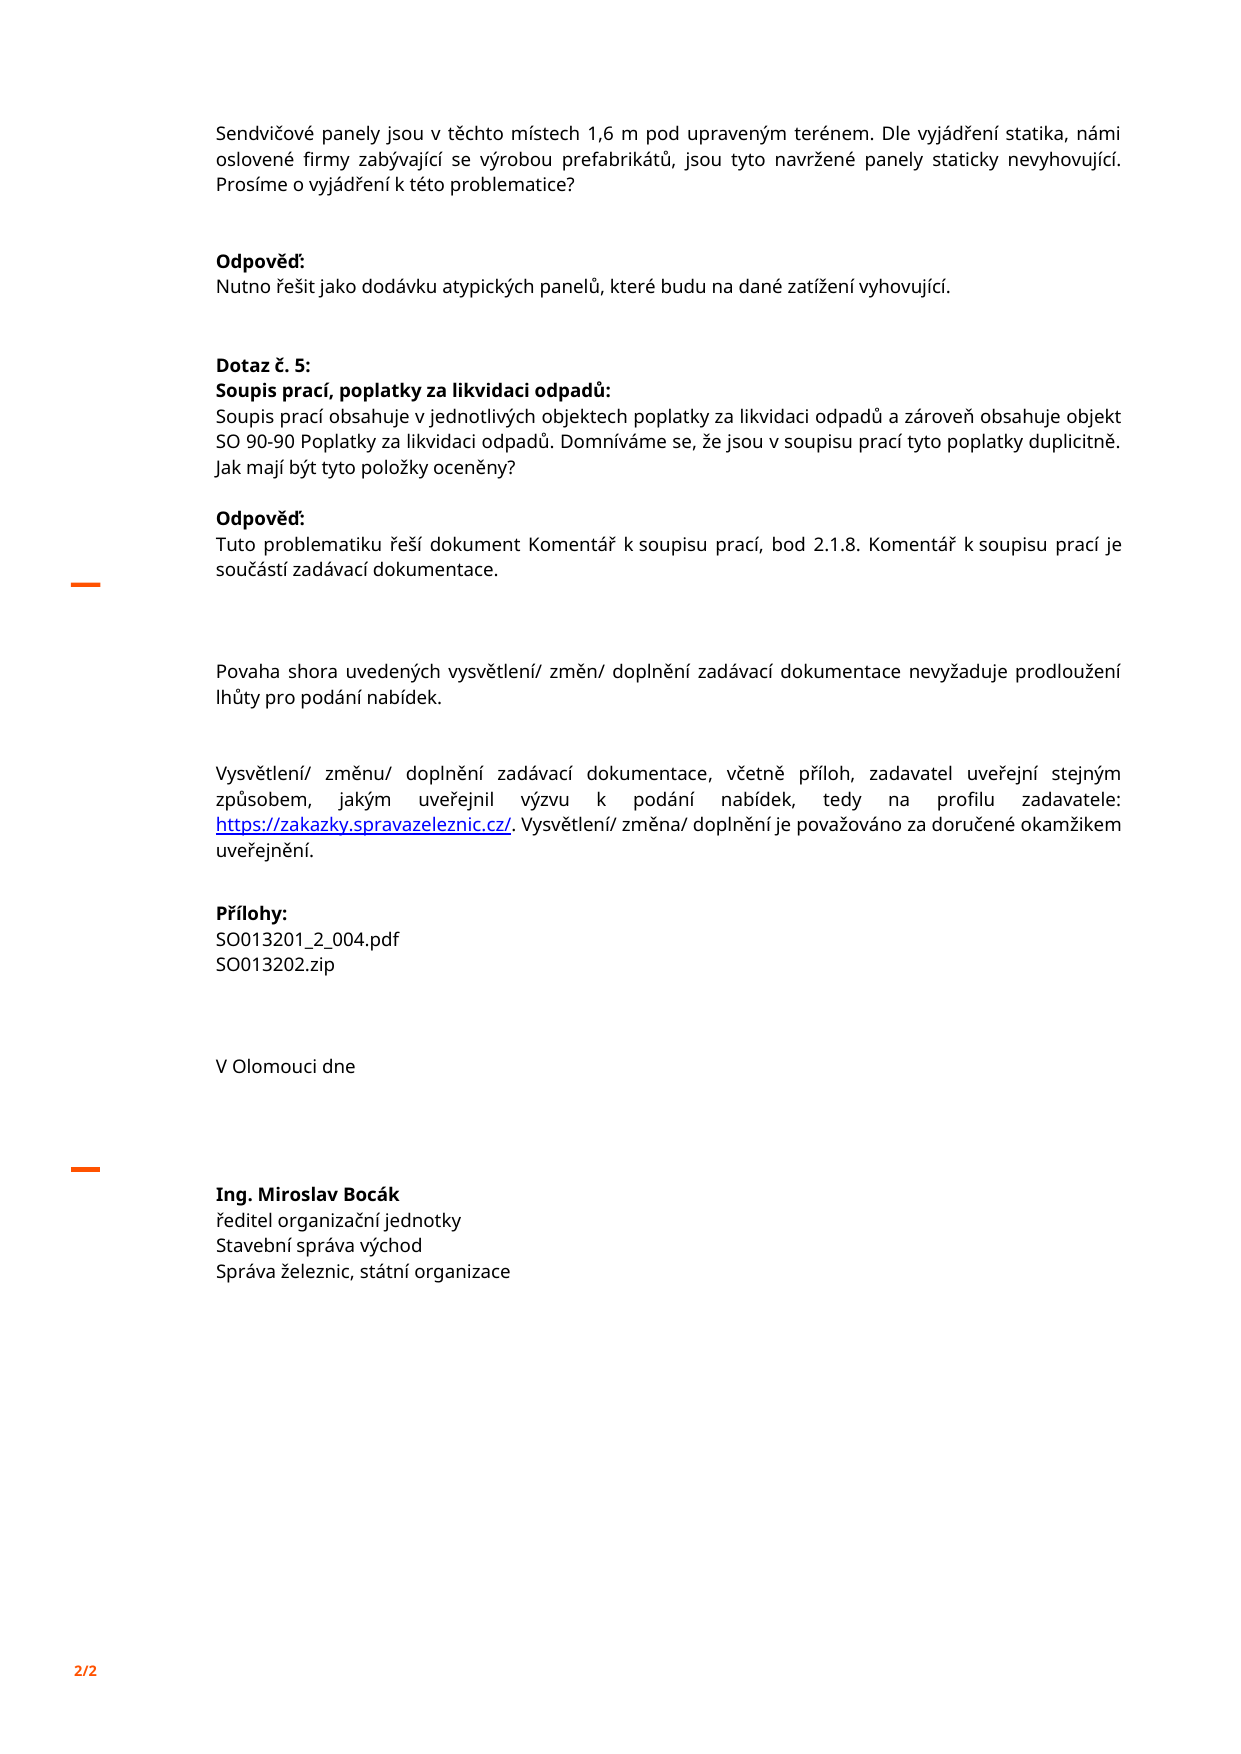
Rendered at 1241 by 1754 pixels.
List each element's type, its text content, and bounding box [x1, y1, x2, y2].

text Ing. Miroslav Bocák [216, 1181, 1122, 1207]
text Nutno řešit jako dodávku atypických panelů, které budu na dané zatížení vyhovující. [216, 274, 1122, 299]
text Stavební správa východ [216, 1232, 1122, 1258]
text Správa železnic, státní organizace [216, 1258, 1122, 1283]
text Vysvětlení/ změnu/ doplnění zadávací dokumentace, včetně příloh, zadavatel uveřejní stejným způsobem, jakým uveřejnil výzvu k podání nabídek, tedy na profilu zadavatele: https://zakazky.spravazeleznic.cz/. Vysvětlení/ změna/ doplnění je považováno za doručené okamžikem uveřejnění. [216, 761, 1122, 863]
text Přílohy: [216, 901, 1122, 926]
text Odpověď: [216, 248, 1122, 274]
text Dotaz č. 5: [216, 352, 1122, 378]
text Odpověď: [216, 505, 1122, 531]
text Soupis prací, poplatky za likvidaci odpadů: [216, 378, 1122, 403]
text Sendvičové panely jsou v těchto místech 1,6 m pod upraveným terénem. Dle vyjádření statika, námi oslovené firmy zabývající se výrobou prefabrikátů, jsou tyto navržené panely staticky nevyhovující. Prosíme o vyjádření k této problematice? [216, 121, 1122, 197]
text SO013202.zip [216, 952, 1122, 977]
text ředitel organizační jednotky [216, 1207, 1122, 1232]
text V Olomouci dne [216, 1054, 1122, 1079]
text Tuto problematiku řeší dokument Komentář k soupisu prací, bod 2.1.8. Komentář k soupisu prací je součástí zadávací dokumentace. [216, 531, 1122, 582]
text SO013201_2_004.pdf [216, 926, 1122, 952]
text Povaha shora uvedených vysvětlení/ změn/ doplnění zadávací dokumentace nevyžaduje prodloužení lhůty pro podání nabídek. [216, 658, 1122, 709]
text Soupis prací obsahuje v jednotlivých objektech poplatky za likvidaci odpadů a zároveň obsahuje objekt SO 90-90 Poplatky za likvidaci odpadů. Domníváme se, že jsou v soupisu prací tyto poplatky duplicitně. Jak mají být tyto položky oceněny? [216, 403, 1122, 480]
